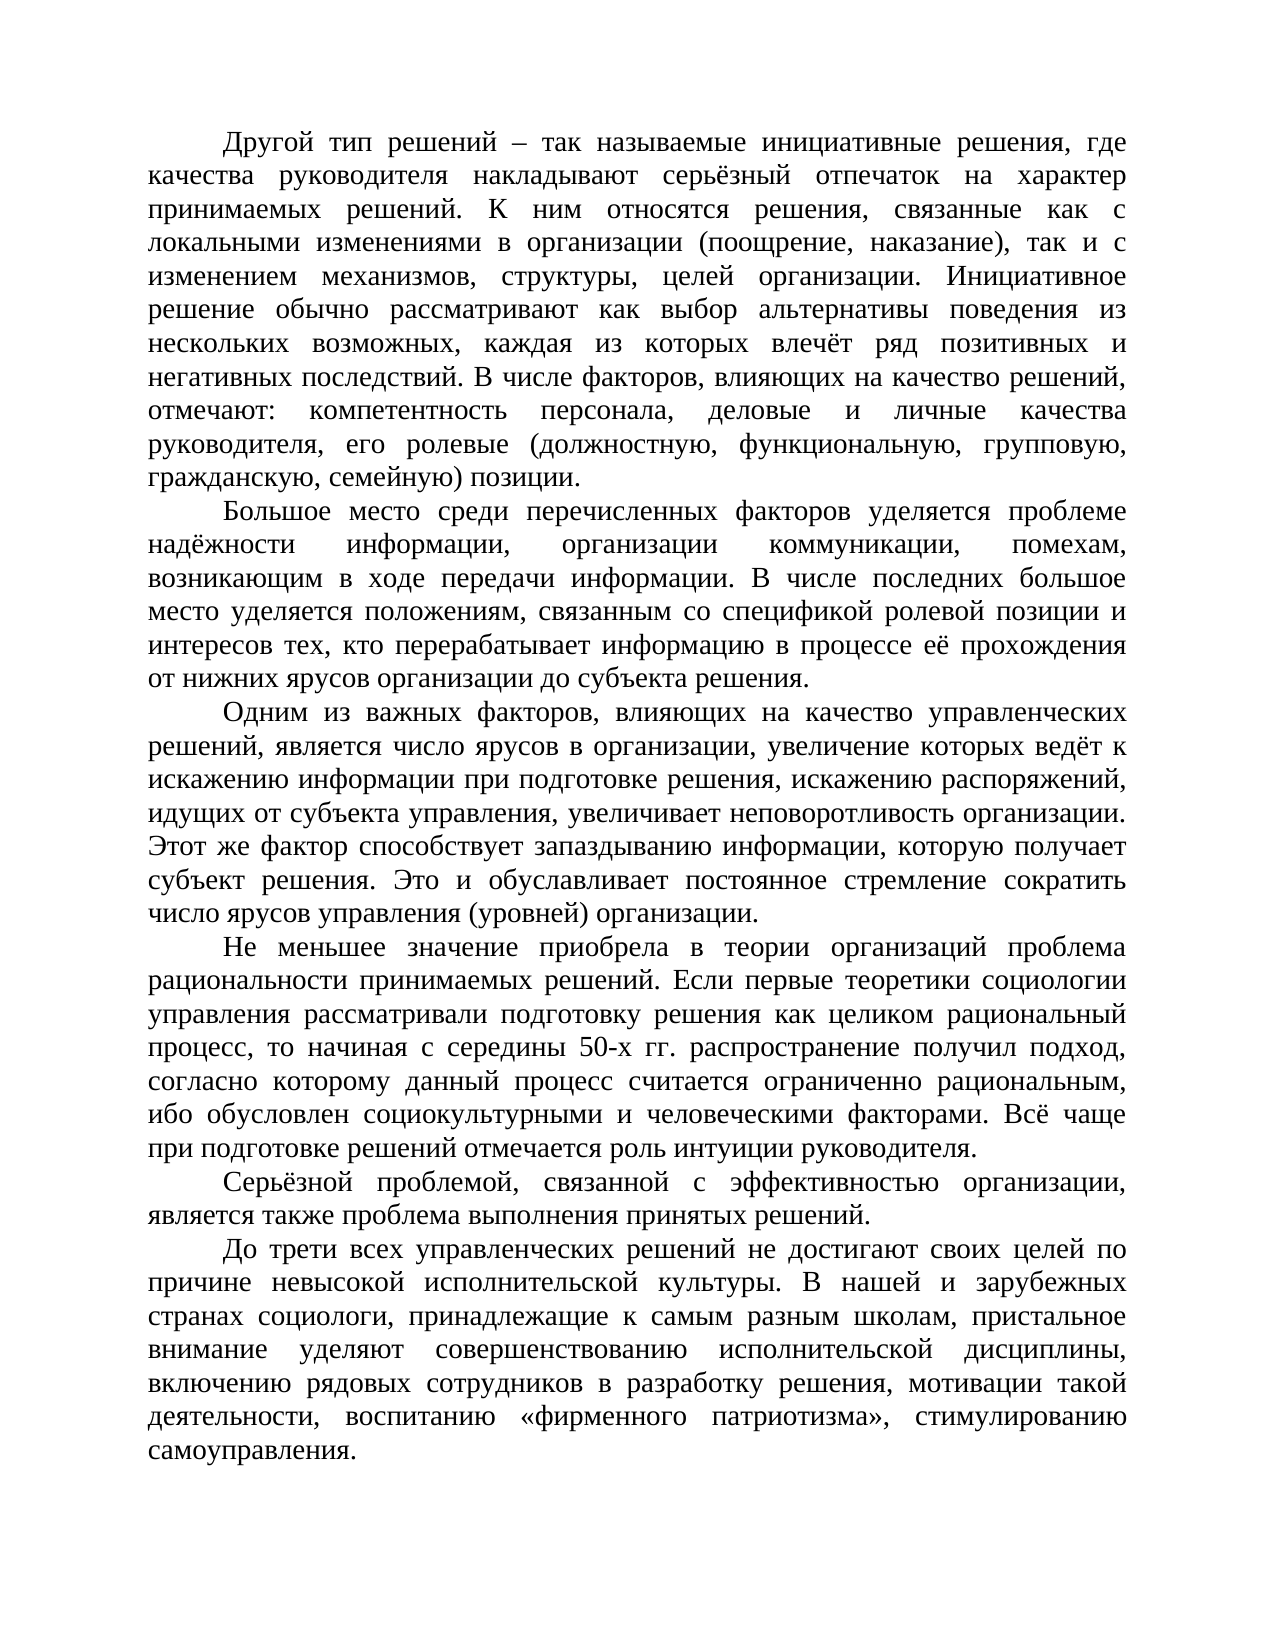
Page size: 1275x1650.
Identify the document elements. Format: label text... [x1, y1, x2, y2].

text До трети всех управленческих решений не достигают своих целей по причине невысокой исполнительской культуры. В нашей и зарубежных странах социологи, принадлежащие к самым разным школам, пристальное внимание уделяют совершенствованию исполнительской дисциплины, включению рядовых сотрудников в разработку решения, мотивации такой деятельности, воспитанию «фирменного патриотизма», стимулированию самоуправления. [148, 1231, 1127, 1466]
text Другой тип решений – так называемые инициативные решения, где качества руководителя накладывают серьёзный отпечаток на характер принимаемых решений. К ним относятся решения, связанные как с локальными изменениями в организации (поощрение, наказание), так и с изменением механизмов, структуры, целей организации. Инициативное решение обычно рассматривают как выбор альтернативы поведения из нескольких возможных, каждая из которых влечёт ряд позитивных и негативных последствий. В числе факторов, влияющих на качество решений, отмечают: компетентность персонала, деловые и личные качества руководителя, его ролевые (должностную, функциональную, групповую, гражданскую, семейную) позиции. [148, 124, 1127, 493]
text Большое место среди перечисленных факторов уделяется проблеме надёжности информации, организации коммуникации, помехам, возникающим в ходе передачи информации. В числе последних большое место уделяется положениям, связанным со спецификой ролевой позиции и интересов тех, кто перерабатывает информацию в процессе её прохождения от нижних ярусов организации до субъекта решения. [148, 493, 1127, 694]
text Не меньшее значение приобрела в теории организаций проблема рациональности принимаемых решений. Если первые теоретики социологии управления рассматривали подготовку решения как целиком рациональный процесс, то начиная с середины 50-х гг. распространение получил подход, согласно которому данный процесс считается ограниченно рациональным, ибо обусловлен социокультурными и человеческими факторами. Всё чаще при подготовке решений отмечается роль интуиции руководителя. [148, 929, 1127, 1164]
text Одним из важных факторов, влияющих на качество управленческих решений, является число ярусов в организации, увеличение которых ведёт к искажению информации при подготовке решения, искажению распоряжений, идущих от субъекта управления, увеличивает неповоротливость организации. Этот же фактор способствует запаздыванию информации, которую получает субъект решения. Это и обуславливает постоянное стремление сократить число ярусов управления (уровней) организации. [148, 694, 1127, 929]
text Серьёзной проблемой, связанной с эффективностью организации, является также проблема выполнения принятых решений. [148, 1164, 1127, 1231]
